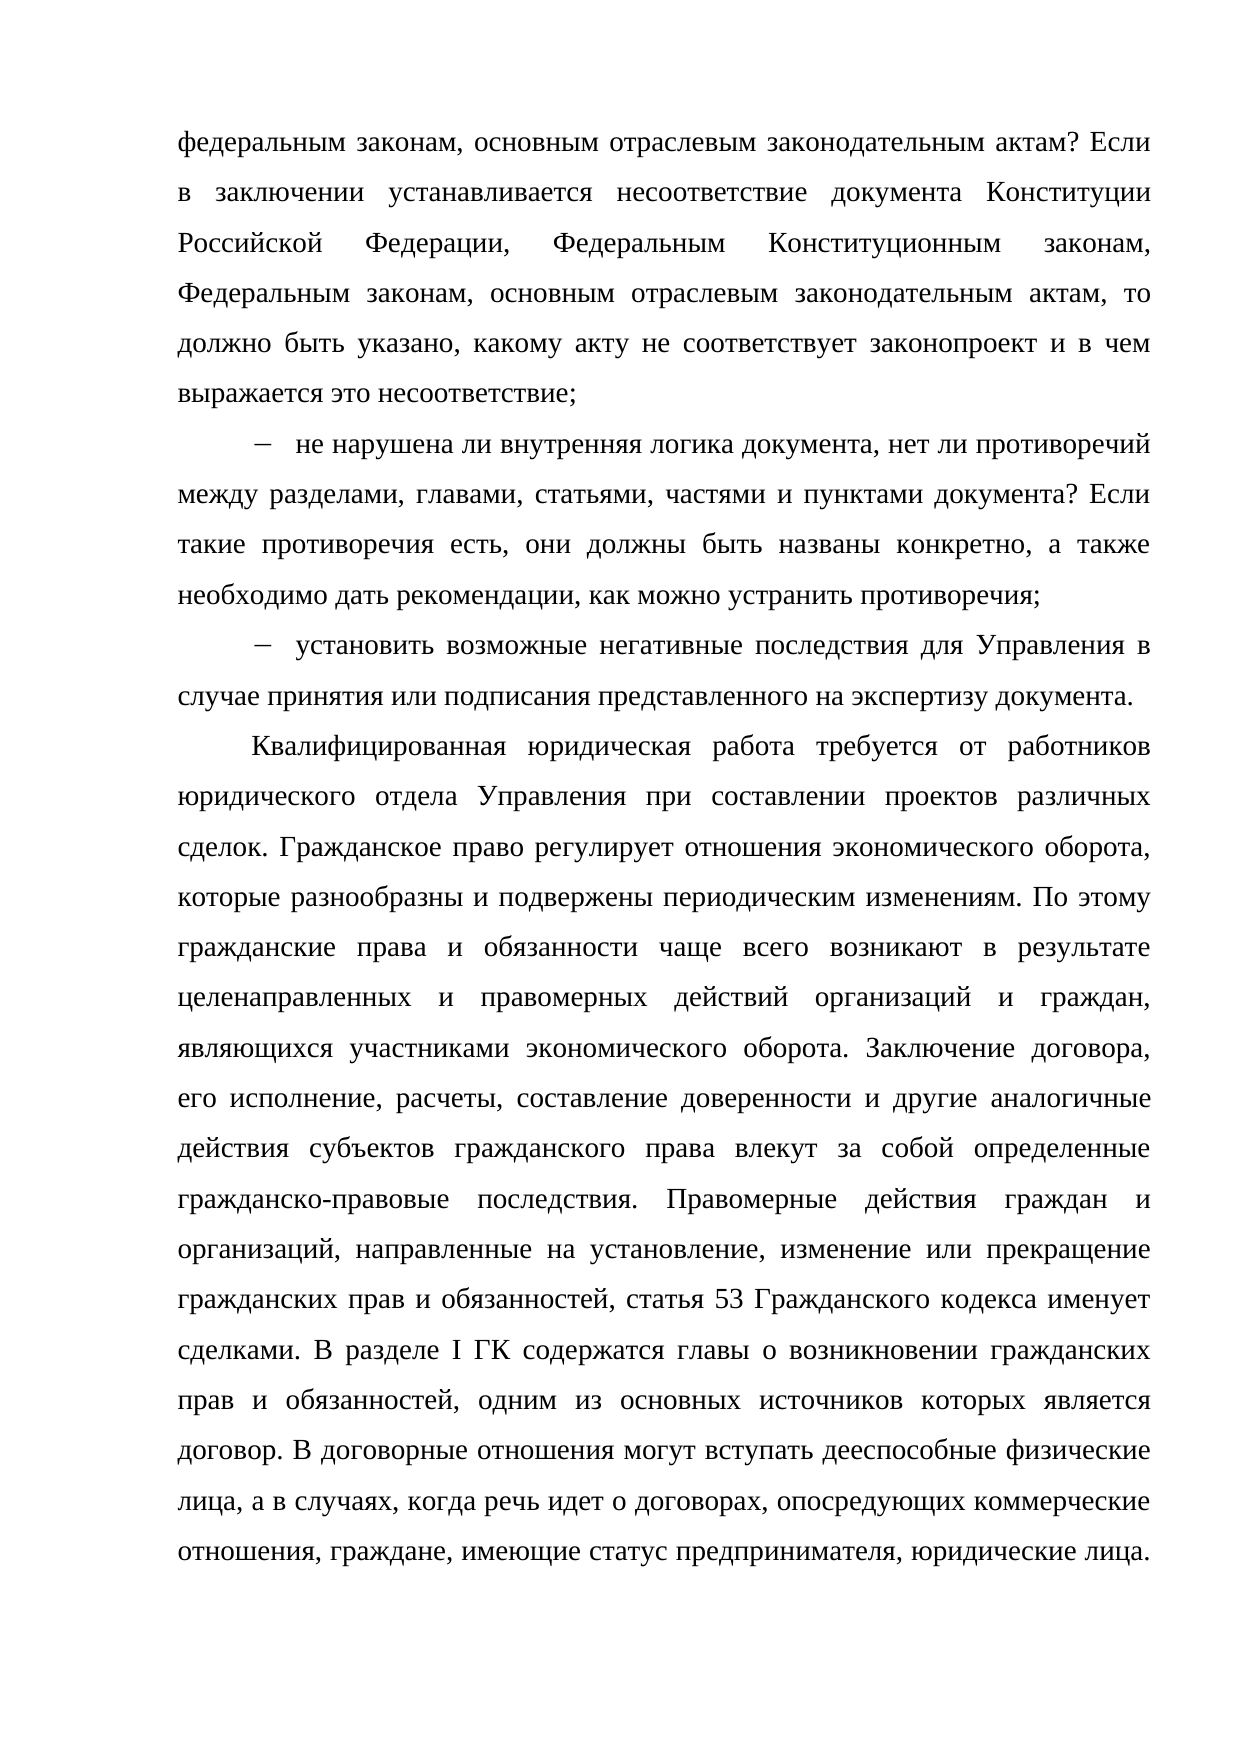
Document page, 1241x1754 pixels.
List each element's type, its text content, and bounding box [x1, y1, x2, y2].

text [177, 728, 1152, 1567]
text установить возможные негативные последствия для Управления в случае принятия или подписания представленного на экспертизу документа. [177, 627, 1152, 711]
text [177, 124, 1152, 409]
text не нарушена ли внутренняя логика документа, нет ли противоречий между разделами, главами, статьями, частями и пунктами документа? Если такие противоречия есть, они должны быть названы конкретно, а также необходимо дать рекомендации, как можно устранить противоречия; [177, 426, 1152, 611]
